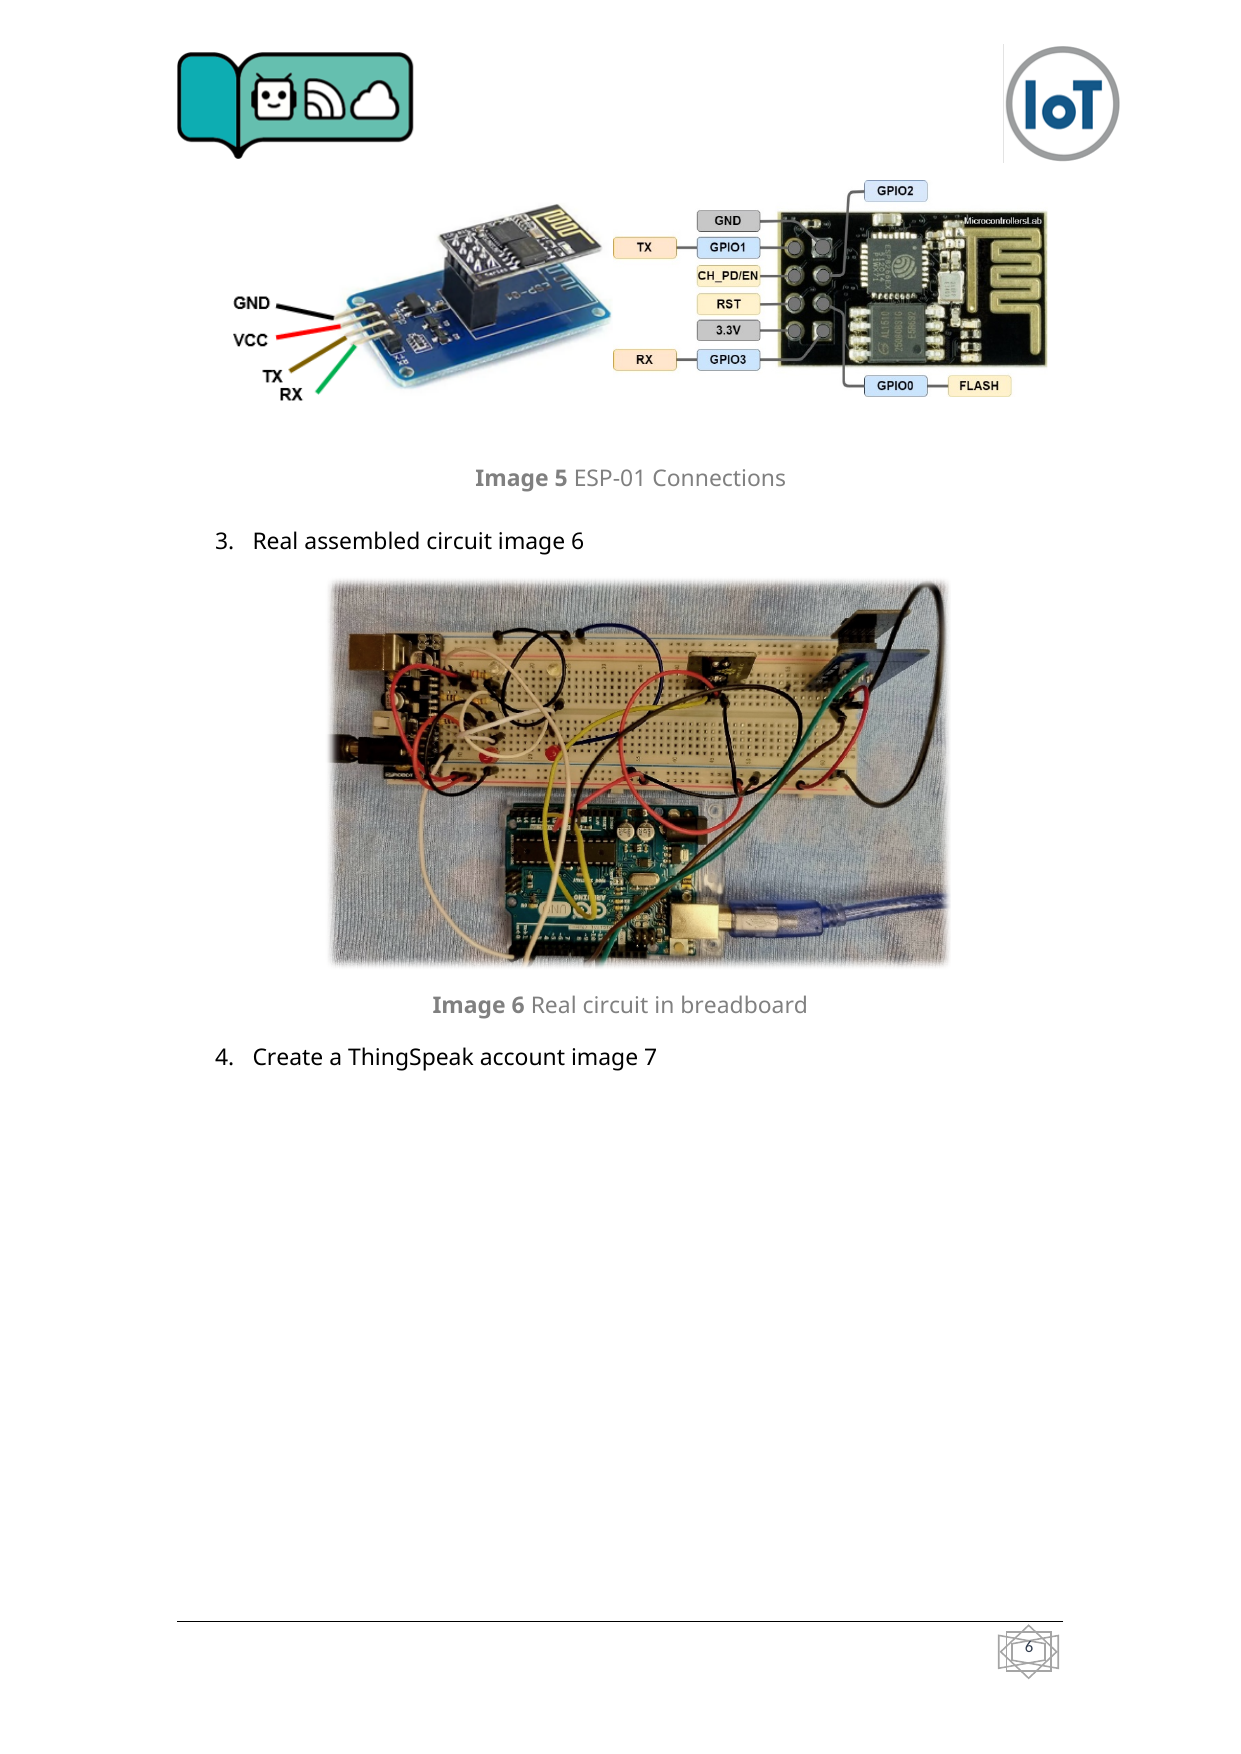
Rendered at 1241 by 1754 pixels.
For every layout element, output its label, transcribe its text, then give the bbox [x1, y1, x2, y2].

list Create a ThingSpeak account image 7 [215, 1041, 1063, 1072]
list Real assembled circuit image 6 [215, 525, 1063, 556]
picture [177, 44, 1122, 163]
picture [214, 177, 1048, 405]
picture [338, 589, 940, 958]
text Image 6 Real circuit in breadboard [177, 989, 1063, 1020]
